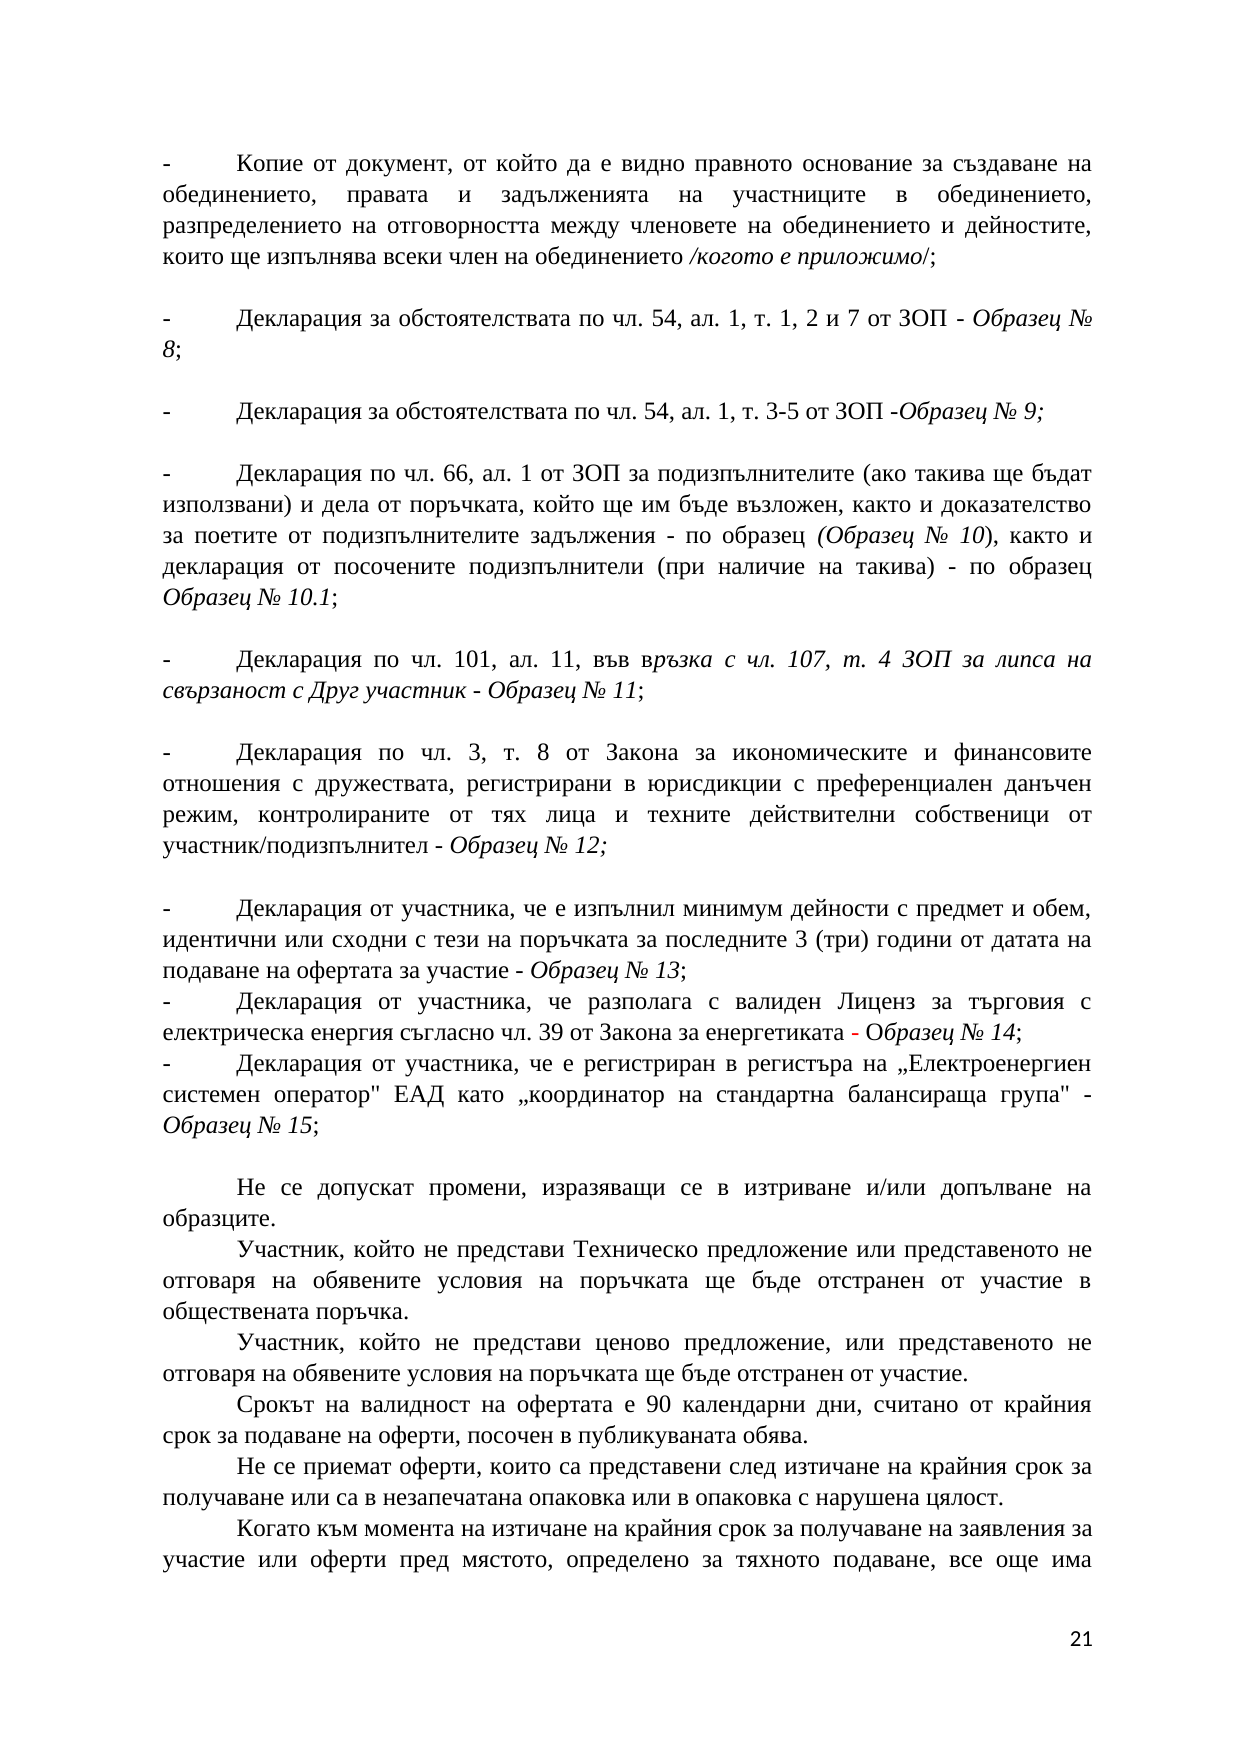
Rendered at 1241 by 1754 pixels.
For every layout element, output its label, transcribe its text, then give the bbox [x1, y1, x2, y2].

text Участник, който не представи ценово предложение, или представеното не отговаря на обявените условия на поръчката ще бъде отстранен от участие. [162, 1327, 1093, 1387]
list Декларация от участника, че е регистриран в регистъра на „Електроенергиен системен оператор" ЕАД като „координатор на стандартна балансираща група" - Образец № 15; [162, 1048, 1093, 1139]
list Декларация за обстоятелствата по чл. 54, ал. 1, т. 3-5 от ЗОП -Образец № 9; [162, 396, 1093, 425]
list Декларация от участника, че е изпълнил минимум дейности с предмет и обем, идентични или сходни с тези на поръчката за последните 3 (три) години от датата на подаване на офертата за участие - Образец № 13; [162, 893, 1093, 983]
list Копие от документ, от който да е видно правното основание за създаване на обединението, правата и задълженията на участниците в обединението, разпределението на отговорността между членовете на обединението и дейностите, които ще изпълнява всеки член на обединението /когото е приложимо/; [162, 148, 1093, 269]
list Декларация от участника, че разполага с валиден Лиценз за търговия с електрическа енергия съгласно чл. 39 от Закона за енергетиката - Образец № 14; [162, 986, 1093, 1046]
list Декларация по чл. 3, т. 8 от Закона за икономическите и финансовите отношения с дружествата, регистрирани в юрисдикции с преференциален данъчен режим, контролираните от тях лица и техните действителни собственици от участник/подизпълнител - Образец № 12; [162, 737, 1093, 859]
text Не се приемат оферти, които са представени след изтичане на крайния срок за получаване или са в незапечатана опаковка или в опаковка с нарушена цялост. [162, 1451, 1093, 1511]
list Декларация по чл. 101, ал. 11, във връзка с чл. 107, т. 4 ЗОП за липса на свързаност с Друг участник - Образец № 11; [162, 644, 1093, 704]
text Участник, който не представи Техническо предложение или представеното не отговаря на обявените условия на поръчката ще бъде отстранен от участие в обществената поръчка. [162, 1234, 1093, 1325]
text Не се допускат промени, изразяващи се в изтриване и/или допълване на образците. [162, 1172, 1093, 1232]
text Срокът на валидност на офертата е 90 календарни дни, считано от крайния срок за подаване на оферти, посочен в публикуваната обява. [162, 1389, 1093, 1449]
list Декларация по чл. 66, ал. 1 от ЗОП за подизпълнителите (ако такива ще бъдат използвани) и дела от поръчката, който ще им бъде възложен, както и доказателство за поетите от подизпълнителите задължения - по образец (Образец № 10), както и декларация от посочените подизпълнители (при наличие на такива) - по образец Образец № 10.1; [162, 458, 1093, 611]
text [162, 1513, 1093, 1573]
list Декларация за обстоятелствата по чл. 54, ал. 1, т. 1, 2 и 7 от ЗОП - Образец № 8; [162, 303, 1093, 363]
